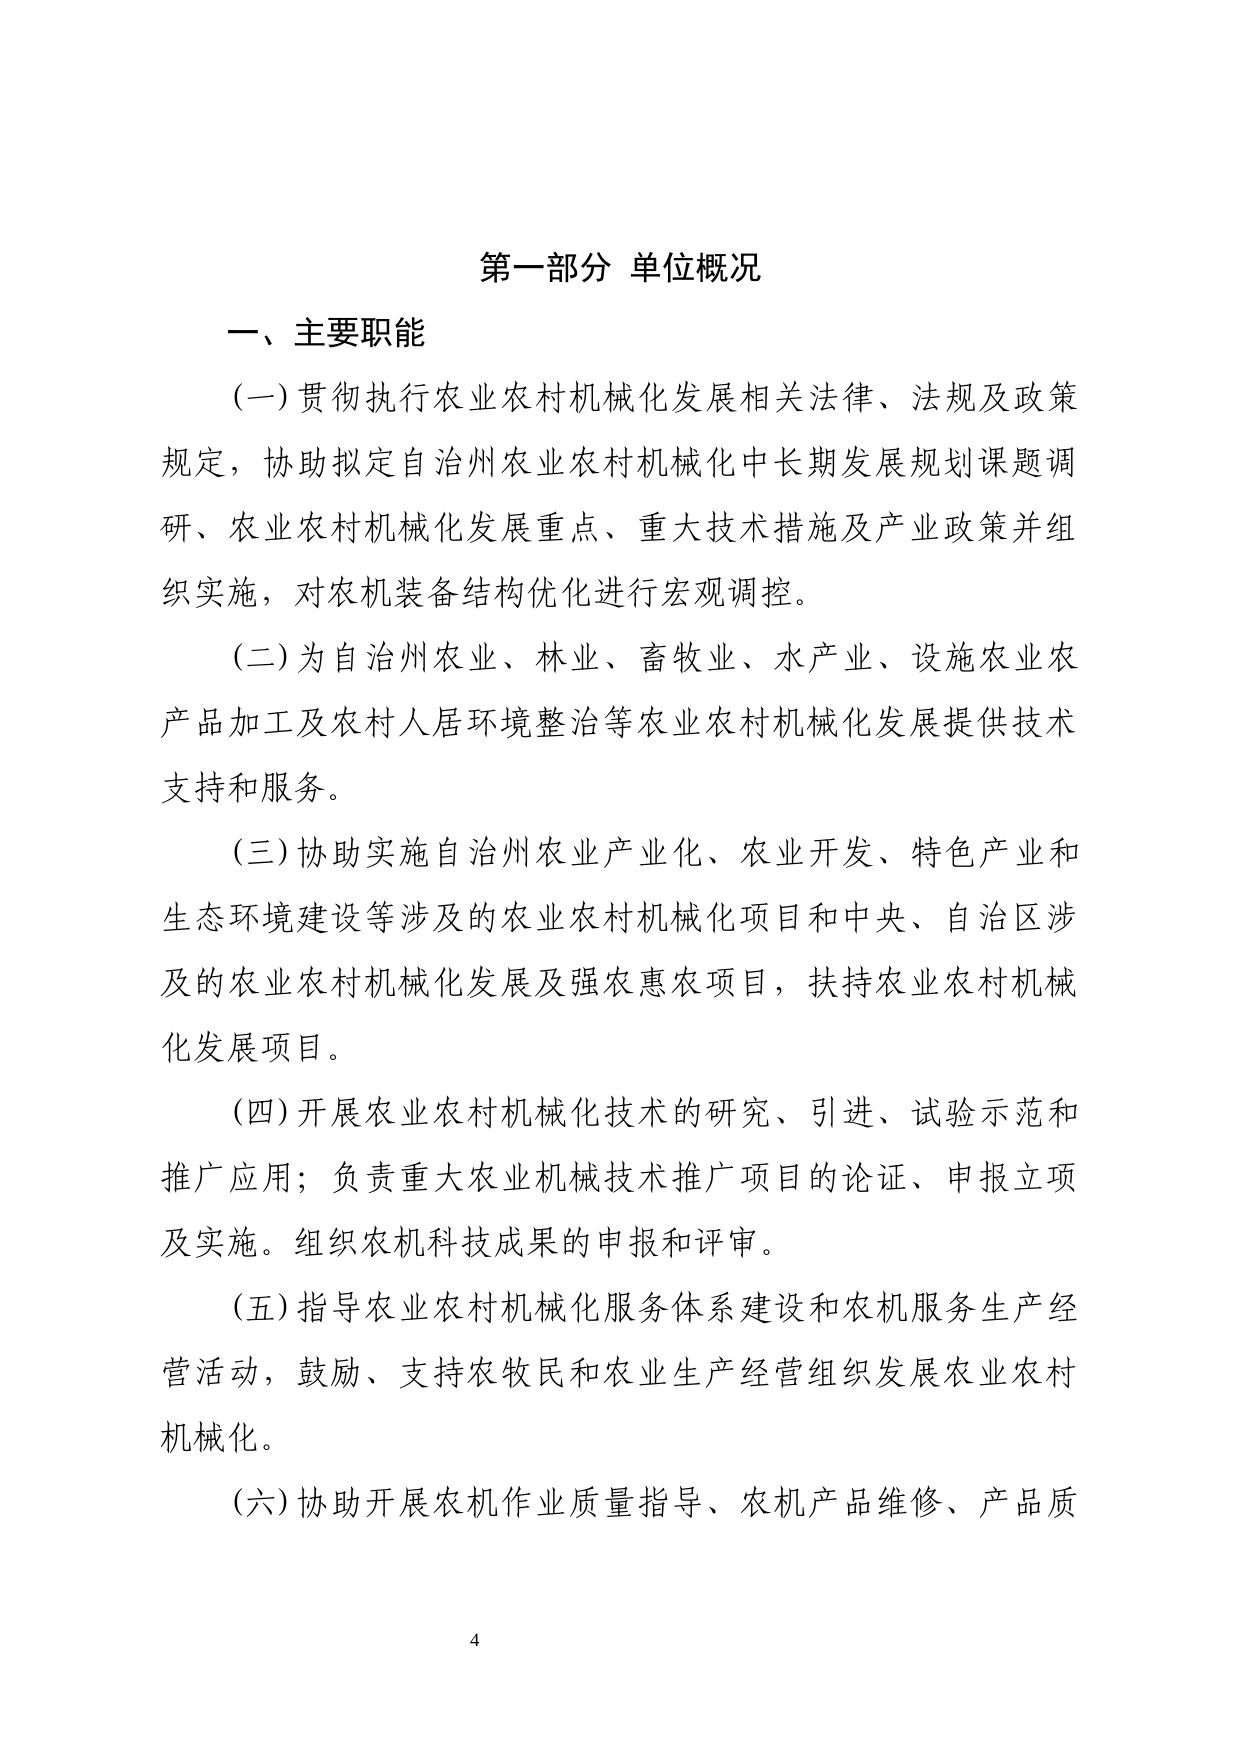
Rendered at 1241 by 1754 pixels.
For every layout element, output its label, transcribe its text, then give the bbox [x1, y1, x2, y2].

text (二)为自治州农业、林业、畜牧业、水产业、设施农业农产品加工及农村人居环境整治等农业农村机械化发展提供技术支持和服务。 [159, 623, 1081, 818]
text (一)贯彻执行农业农村机械化发展相关法律、法规及政策规定，协助拟定自治州农业农村机械化中长期发展规划课题调研、农业农村机械化发展重点、重大技术措施及产业政策并组织实施，对农机装备结构优化进行宏观调控。 [159, 363, 1081, 623]
text 第一部分 单位概况 [159, 233, 1081, 298]
text 一、主要职能 [159, 298, 1081, 363]
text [159, 1468, 1081, 1533]
text (三)协助实施自治州农业产业化、农业开发、特色产业和生态环境建设等涉及的农业农村机械化项目和中央、自治区涉及的农业农村机械化发展及强农惠农项目，扶持农业农村机械化发展项目。 [159, 818, 1081, 1078]
text (四)开展农业农村机械化技术的研究、引进、试验示范和推广应用；负责重大农业机械技术推广项目的论证、申报立项及实施。组织农机科技成果的申报和评审。 [159, 1078, 1081, 1273]
text (五)指导农业农村机械化服务体系建设和农机服务生产经营活动，鼓励、支持农牧民和农业生产经营组织发展农业农村机械化。 [159, 1273, 1081, 1468]
